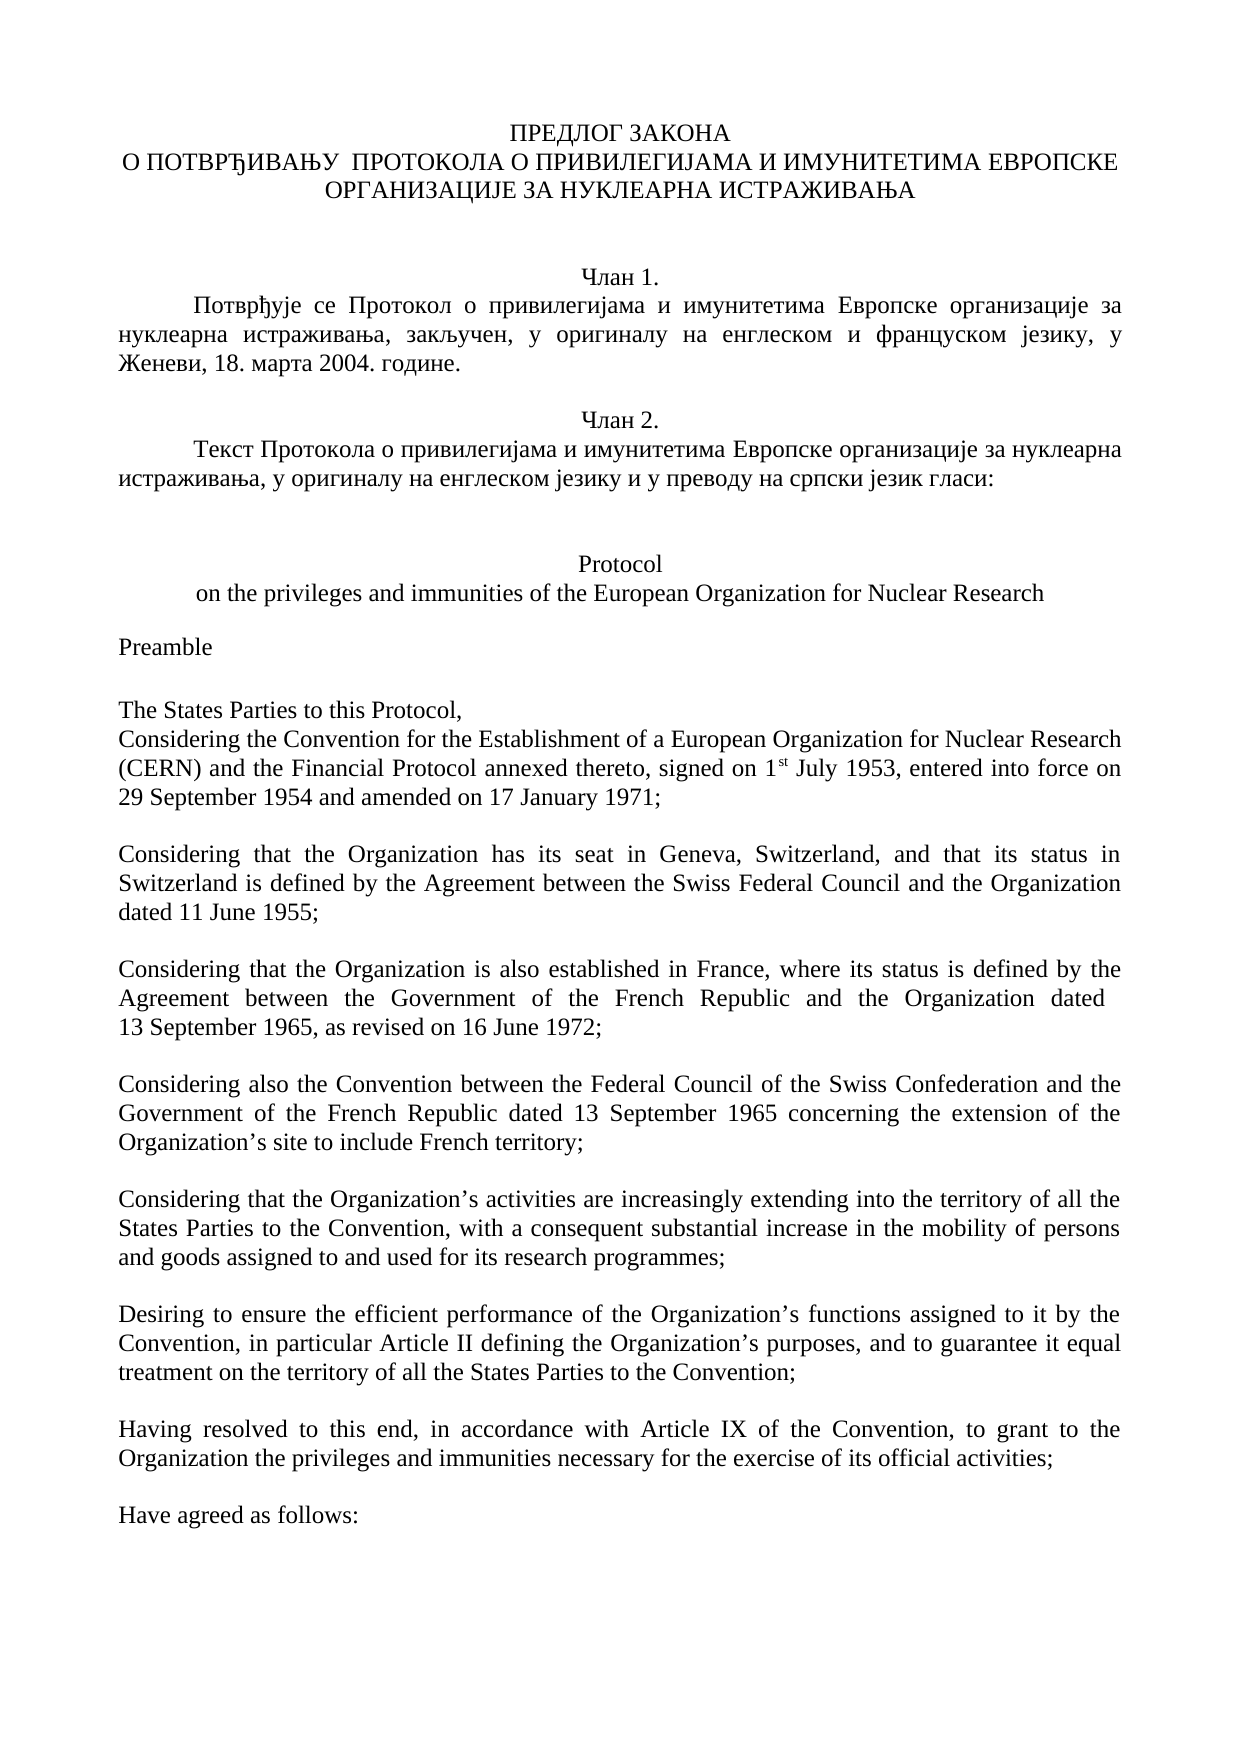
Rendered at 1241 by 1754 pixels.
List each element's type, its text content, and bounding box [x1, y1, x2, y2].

text О ПОТВРЂИВАЊУ ПРОТОКОЛА О ПРИВИЛЕГИЈАМА И ИМУНИТЕТИМА ЕВРОПСКЕ ОРГАНИЗАЦИЈЕ ЗА НУКЛЕАРНА ИСТРАЖИВАЊА [118, 147, 1122, 204]
text Потврђује се Протокол о привилегијама и имунитетима Европске организације за нуклеарна истраживања, закључен, у оригиналу на енглеском и француском језику, у Женеви, 18. марта 2004. године. [118, 291, 1122, 377]
text The States Parties to this Protocol, [118, 696, 1122, 724]
text Having resolved to this end, in accordance with Article IX of the Convention, to grant to the Organization the privileges and immunities necessary for the exercise of its official activities; [118, 1414, 1122, 1472]
text Considering that the Organization has its seat in Geneva, Switzerland, and that its status in Switzerland is defined by the Agreement between the Swiss Federal Council and the Organization dated 11 June 1955; [118, 839, 1122, 926]
text Considering the Convention for the Establishment of a European Organization for Nuclear Research (CERN) and the Financial Protocol annexed thereto, signed on 1st July 1953, entered into force on 29 September 1954 and amended on 17 January 1971; [118, 724, 1122, 811]
subtitle Preamble [118, 632, 1122, 661]
text Protocol [118, 549, 1122, 578]
text on the privileges and immunities of the European Organization for Nuclear Research [118, 578, 1122, 607]
text Текст Протокола о привилегијама и имунитетима Европске организације за нуклеарна истраживања, у оригиналу на енглеском језику и у преводу на српски језик гласи: [118, 434, 1122, 492]
text ПРЕДЛОГ ЗАКОНА [118, 118, 1122, 147]
text Члан 1. [118, 262, 1122, 291]
text Considering that the Organization is also established in France, where its status is defined by the Agreement between the Government of the French Republic and the Organization dated 13 September 1965, as revised on 16 June 1972; [118, 954, 1122, 1041]
text Desiring to ensure the efficient performance of the Organization’s functions assigned to it by the Convention, in particular Article II defining the Organization’s purposes, and to guarantee it equal treatment on the territory of all the States Parties to the Convention; [118, 1299, 1122, 1386]
text Члан 2. [118, 406, 1122, 434]
text Considering also the Convention between the Federal Council of the Swiss Confederation and the Government of the French Republic dated 13 September 1965 concerning the extension of the Organization’s site to include French territory; [118, 1069, 1122, 1156]
text Have agreed as follows: [118, 1501, 1122, 1529]
text Considering that the Organization’s activities are increasingly extending into the territory of all the States Parties to the Convention, with a consequent substantial increase in the mobility of persons and goods assigned to and used for its research programmes; [118, 1184, 1122, 1271]
